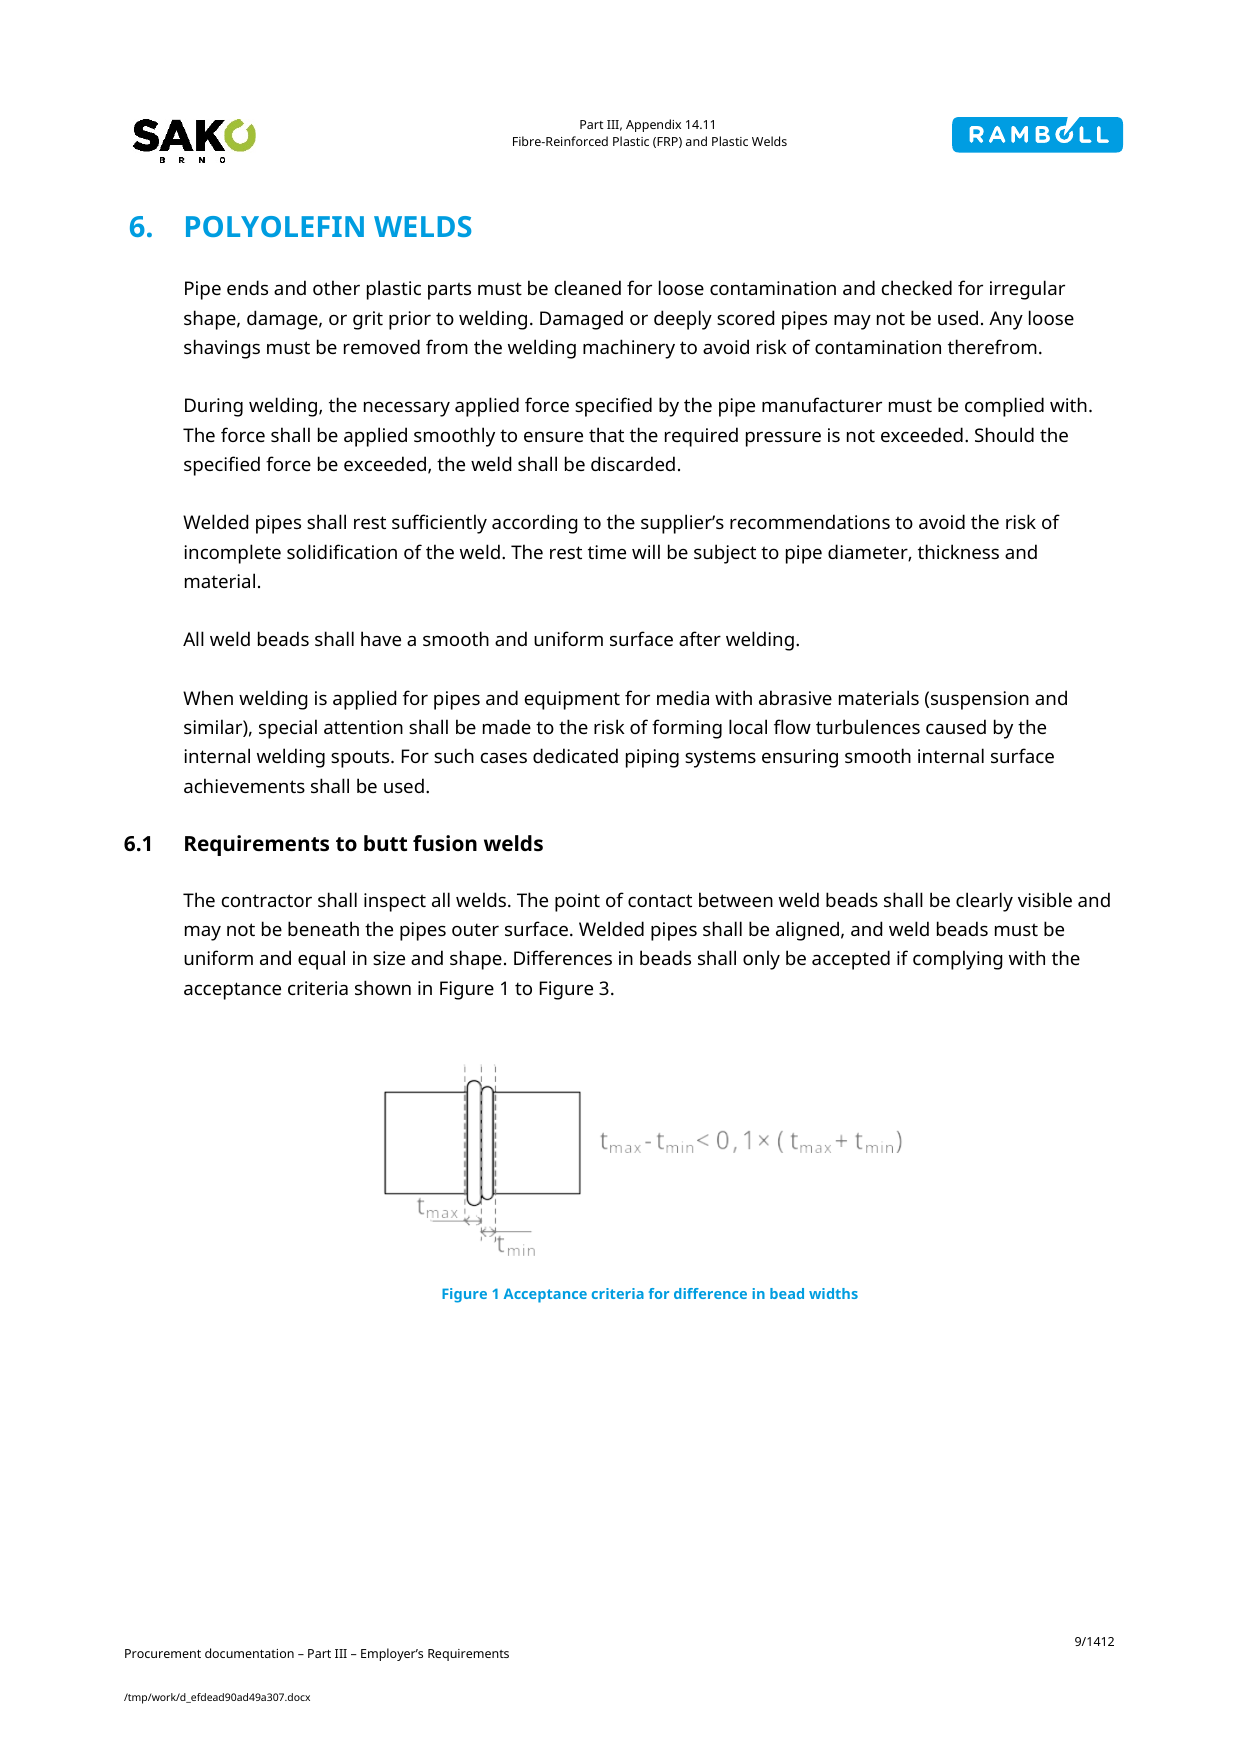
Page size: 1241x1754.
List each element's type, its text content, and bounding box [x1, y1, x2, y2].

text The contractor shall inspect all welds. The point of contact between weld beads shall be clearly visible and may not be beneath the pipes outer surface. Welded pipes shall be aligned, and weld beads must be uniform and equal in size and shape. Differences in beads shall only be accepted if complying with the acceptance criteria shown in Figure 1 to Figure 3. [183, 887, 1116, 1001]
text All weld beads shall have a smooth and uniform surface after welding. [183, 627, 1116, 652]
picture [132, 119, 256, 163]
subtitle Requirements to butt fusion welds [153, 829, 1116, 858]
text During welding, the necessary applied force specified by the pipe manufacturer must be complied with. The force shall be applied smoothly to ensure that the required pressure is not exceeded. Should the specified force be exceeded, the weld shall be discarded. [183, 393, 1116, 477]
text Pipe ends and other plastic parts must be cleaned for loose contamination and checked for irregular shape, damage, or grit prior to welding. Damaged or deeply scored pipes may not be used. Any loose shavings must be removed from the welding machinery to avoid risk of contamination therefrom. [183, 276, 1116, 359]
text Figure 1 Acceptance criteria for difference in bead widths [183, 1283, 1116, 1304]
text When welding is applied for pipes and equipment for media with abrasive materials (suspension and similar), special attention shall be made to the risk of forming local flow turbulences caused by the internal welding spouts. For such cases dedicated piping systems ensuring smooth internal surface achievements shall be used. [183, 685, 1116, 799]
text Welded pipes shall rest sufficiently according to the supplier’s recommendations to avoid the risk of incomplete solidification of the weld. The rest time will be subject to pipe diameter, thickness and material. [183, 510, 1116, 594]
subtitle Polyolefin Welds [153, 207, 1116, 246]
